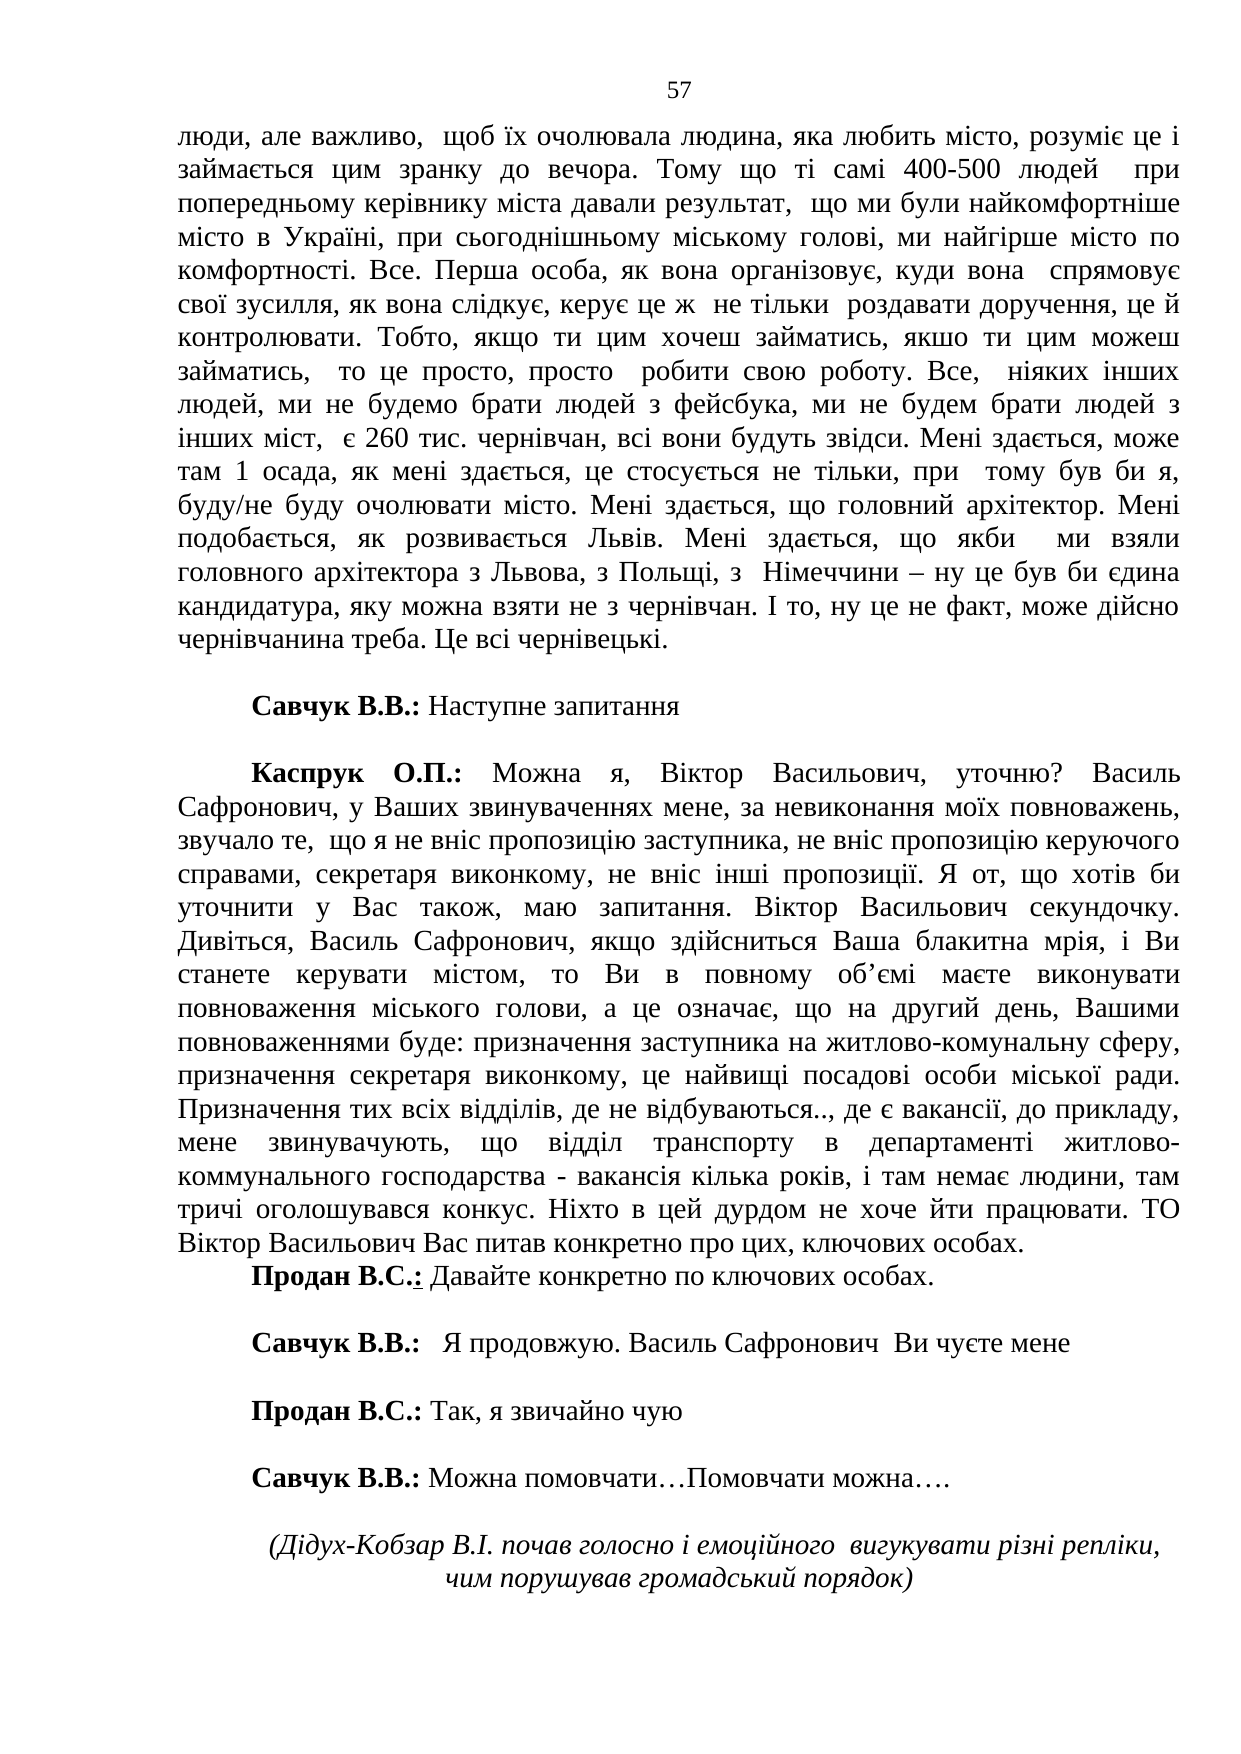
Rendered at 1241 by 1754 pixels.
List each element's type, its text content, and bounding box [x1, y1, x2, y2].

text Продан В.С.: Так, я звичайно чую [177, 1393, 1181, 1426]
text Савчук В.В.: Наступне запитання [177, 688, 1181, 722]
text Каспрук О.П.: Можна я, Віктор Васильович, уточню? Василь Сафронович, у Ваших звинуваченнях мене, за невиконання моїх повноважень, звучало те, що я не вніс пропозицію заступника, не вніс пропозицію керуючого справами, секретаря виконкому, не вніс інші пропозиції. Я от, що хотів би уточнити у Вас також, маю запитання. Віктор Васильович секундочку. Дивіться, Василь Сафронович, якщо здійсниться Ваша блакитна мрія, і Ви станете керувати містом, то Ви в повному об’ємі маєте виконувати повноваження міського голови, а це означає, що на другий день, Вашими повноваженнями буде: призначення заступника на житлово-комунальну сферу, призначення секретаря виконкому, це найвищі посадові особи міської ради. Призначення тих всіх відділів, де не відбуваються.., де є вакансії, до прикладу, мене звинувачують, що відділ транспорту в департаменті житлово-коммунального господарства - вакансія кілька років, і там немає людини, там тричі оголошувався конкус. Ніхто в цей дурдом не хоче йти працювати. ТО Віктор Васильович Вас питав конкретно про цих, ключових особах. [177, 755, 1181, 1258]
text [177, 118, 1181, 655]
text Савчук В.В.: Я продовжую. Василь Сафронович Ви чуєте мене [177, 1326, 1181, 1359]
text Савчук В.В.: Можна помовчати…Помовчати можна…. [177, 1460, 1181, 1493]
text (Дідух-Кобзар В.І. почав голосно і емоційного вигукувати різні репліки, чим порушував громадський порядок) [177, 1527, 1181, 1594]
text Продан В.С.: Давайте конкретно по ключових особах. [177, 1258, 1181, 1292]
